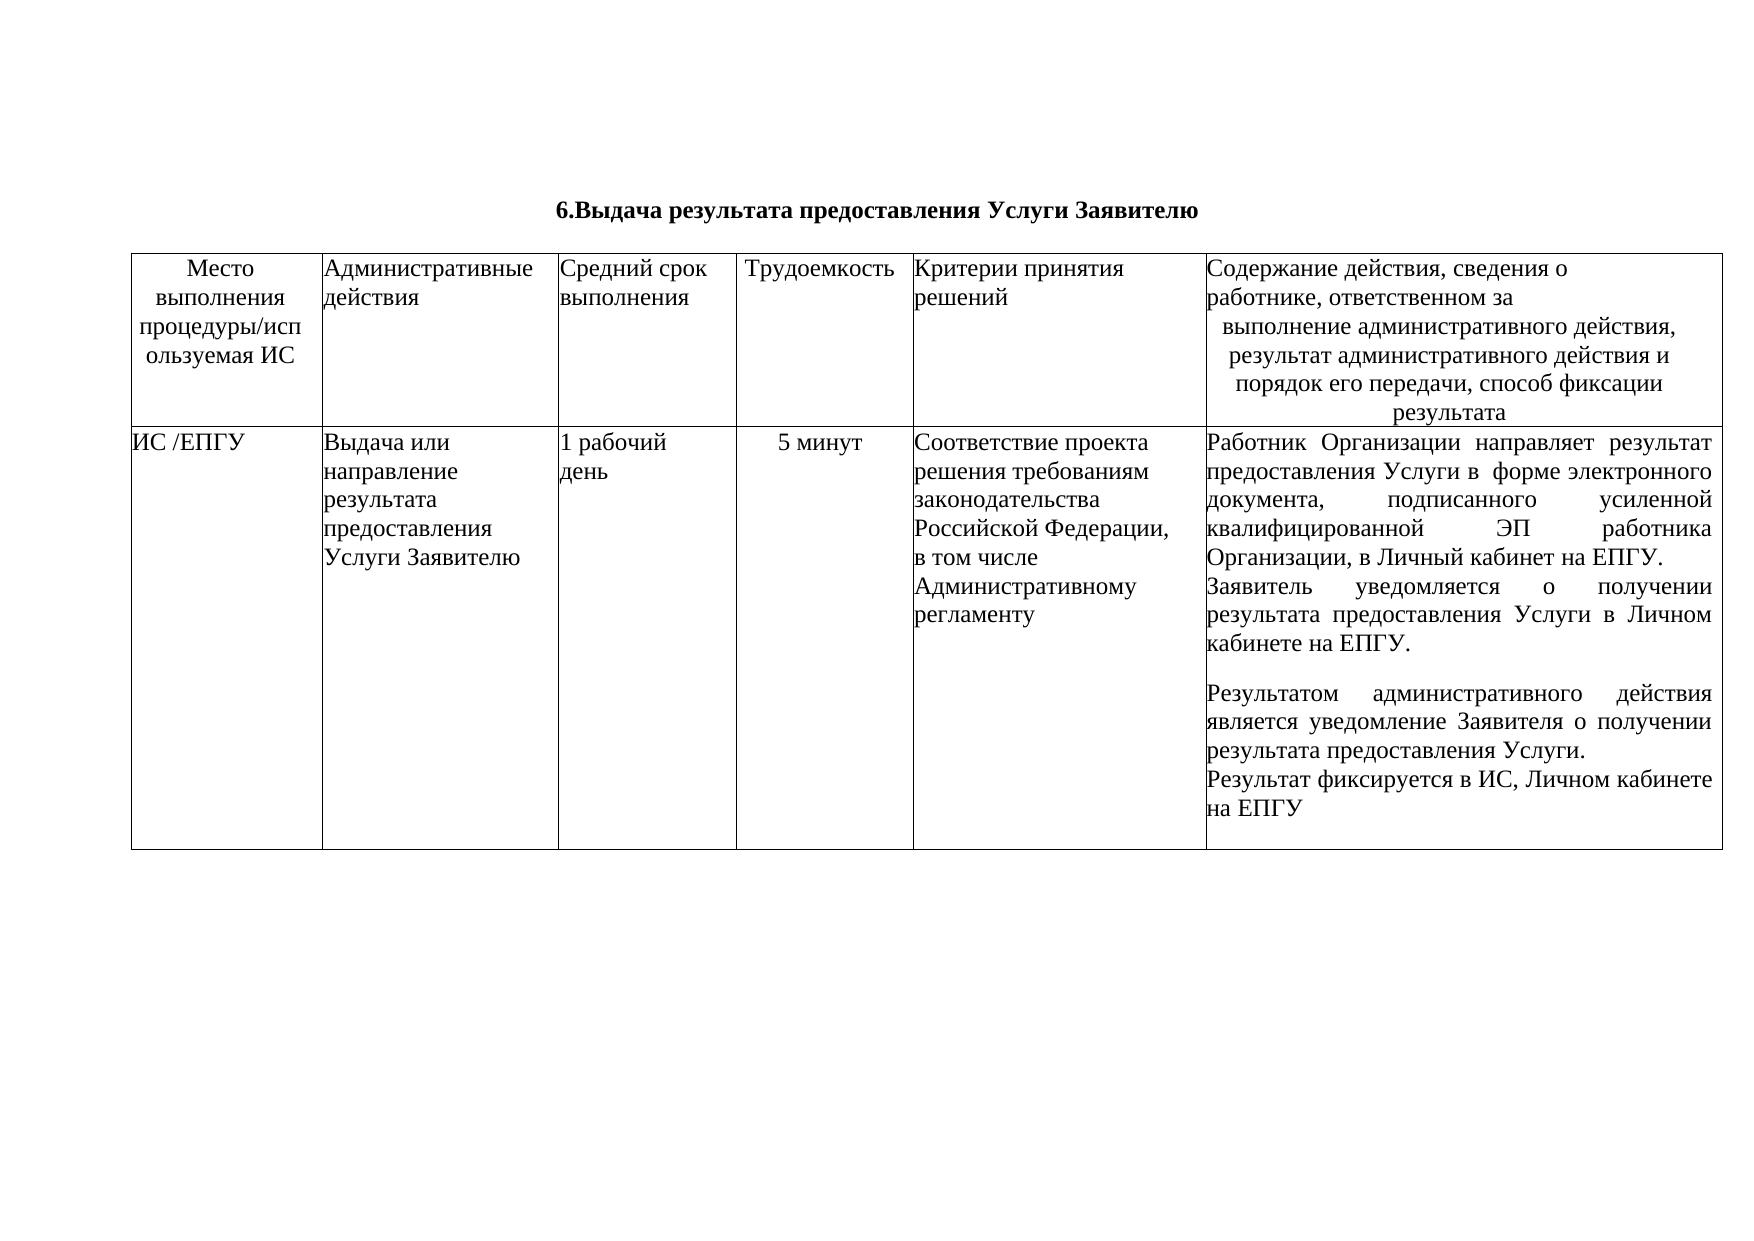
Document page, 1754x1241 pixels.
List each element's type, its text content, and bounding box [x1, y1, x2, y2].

table_cell ИС /ЕПГУ [132, 427, 322, 849]
table_header Содержание действия, сведения о работнике, ответственном за выполнение административного действия, результат административного действия и порядок его передачи, способ фиксации результата [1207, 254, 1722, 426]
text 6.Выдача результата предоставления Услуги Заявителю [118, 195, 1636, 224]
table_header Критерии принятия решений [914, 254, 1206, 426]
table_header Средний срок выполнения [559, 254, 736, 426]
table_cell Соответствие проекта решения требованиям законодательства Российской Федерации, в том числе Административному регламенту [914, 427, 1206, 849]
table_cell Выдача или направление результата предоставления Услуги Заявителю [323, 427, 558, 849]
table_cell 1 рабочий день [559, 427, 736, 849]
table_cell 5 минут [737, 427, 913, 849]
table_header Место выполнения процедуры/исп ользуемая ИС [132, 254, 322, 426]
table_cell Работник Организации направляет результат предоставления Услуги в форме электронного документа, подписанного усиленной квалифицированной ЭП работника Организации, в Личный кабинет на ЕПГУ. Заявитель уведомляется о получении результата предоставления Услуги в Личном кабинете на ЕПГУ. Результатом административного действия является уведомление Заявителя о получении результата предоставления Услуги. Результат фиксируется в ИС, Личном кабинете на ЕПГУ [1207, 427, 1722, 849]
table_header Трудоемкость [737, 254, 913, 426]
table_header Административные действия [323, 254, 558, 426]
